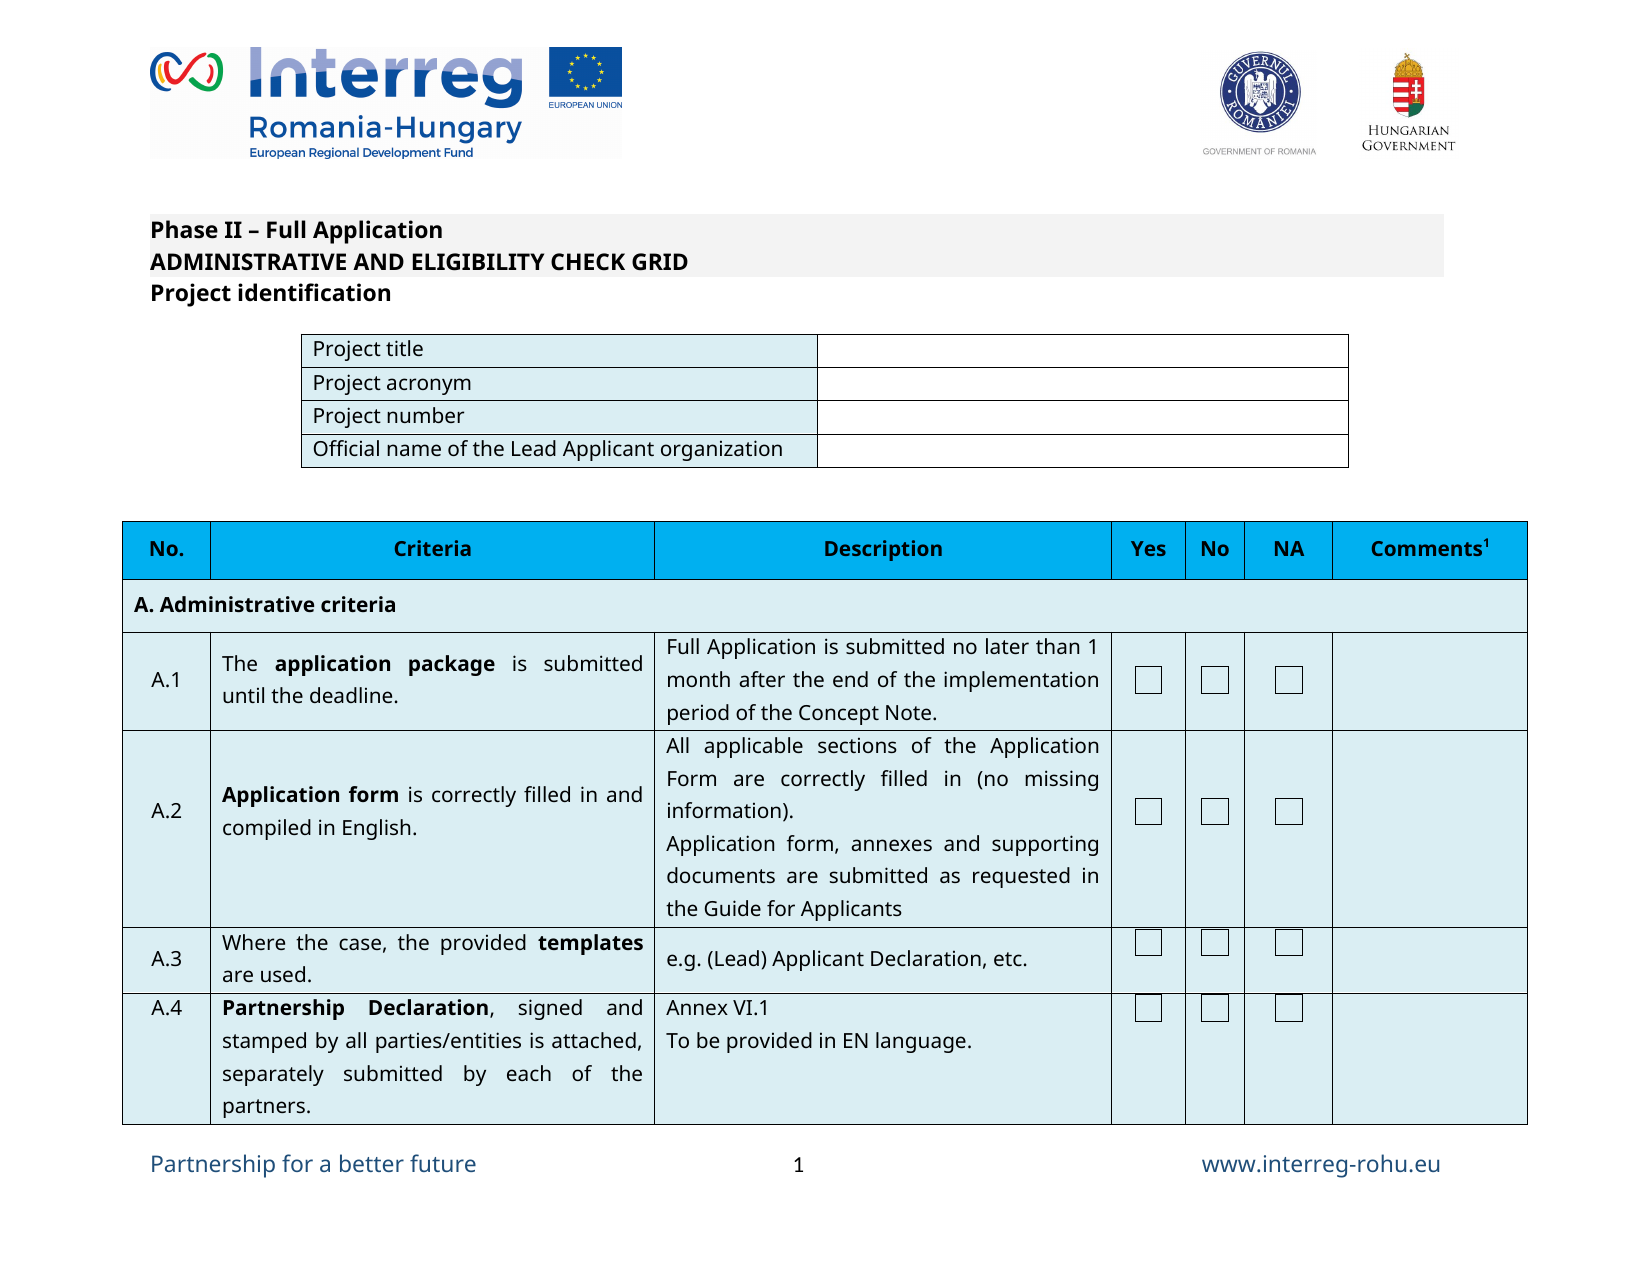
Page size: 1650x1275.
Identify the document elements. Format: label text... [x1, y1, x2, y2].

picture [150, 47, 622, 159]
table_cell [1245, 994, 1332, 1124]
table_header Project title [302, 335, 817, 367]
table_header Yes [1112, 522, 1185, 579]
table_cell Application form is correctly filled in and compiled in English. [211, 731, 654, 927]
picture [1358, 48, 1459, 159]
table_cell A. Administrative criteria [123, 580, 1527, 632]
table_cell [1333, 994, 1527, 1124]
table_cell [1186, 928, 1244, 992]
table_cell [1186, 994, 1244, 1124]
table_cell [1245, 731, 1332, 927]
table_header Description [655, 522, 1111, 579]
text Project identification [150, 277, 1500, 308]
table_cell [1112, 994, 1185, 1124]
table_cell [818, 401, 1348, 433]
table_cell A.2 [123, 731, 210, 927]
text Phase II – Full Application [150, 214, 1444, 246]
table_cell Official name of the Lead Applicant organization [302, 435, 817, 467]
table_header No. [123, 522, 210, 579]
table_header NA [1245, 522, 1332, 579]
table_cell [1333, 928, 1527, 992]
table_cell [1245, 633, 1332, 730]
table_cell [818, 368, 1348, 400]
table_cell e.g. (Lead) Applicant Declaration, etc. [655, 928, 1111, 992]
table_header Criteria [211, 522, 654, 579]
table_cell A.3 [123, 928, 210, 992]
table_cell The application package is submitted until the deadline. [211, 633, 654, 730]
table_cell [655, 994, 1111, 1124]
table_cell Where the case, the provided templates are used. [211, 928, 654, 992]
table_cell All applicable sections of the Application Form are correctly filled in (no missing information). Application form, annexes and supporting documents are submitted as requested in the Guide for Applicants [655, 731, 1111, 927]
table_cell [1333, 633, 1527, 730]
table_cell [1186, 731, 1244, 927]
table_cell [1186, 633, 1244, 730]
text ADMINISTRATIVE AND ELIGIBILITY CHECK GRID [150, 246, 1444, 277]
table_header [818, 335, 1348, 367]
table_cell [1245, 928, 1332, 992]
table_cell [1112, 633, 1185, 730]
table_cell Project number [302, 401, 817, 433]
table_cell A.1 [123, 633, 210, 730]
table_cell [818, 435, 1348, 467]
table_cell [1333, 731, 1527, 927]
table_cell [1112, 731, 1185, 927]
table_header No [1186, 522, 1244, 579]
picture [1199, 50, 1318, 159]
table_cell Project acronym [302, 368, 817, 400]
table_cell A.4 [123, 994, 210, 1124]
table_cell Full Application is submitted no later than 1 month after the end of the implementation period of the Concept Note. [655, 633, 1111, 730]
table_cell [211, 994, 654, 1124]
table_header Comments [1333, 522, 1527, 579]
table_cell [1112, 928, 1185, 992]
